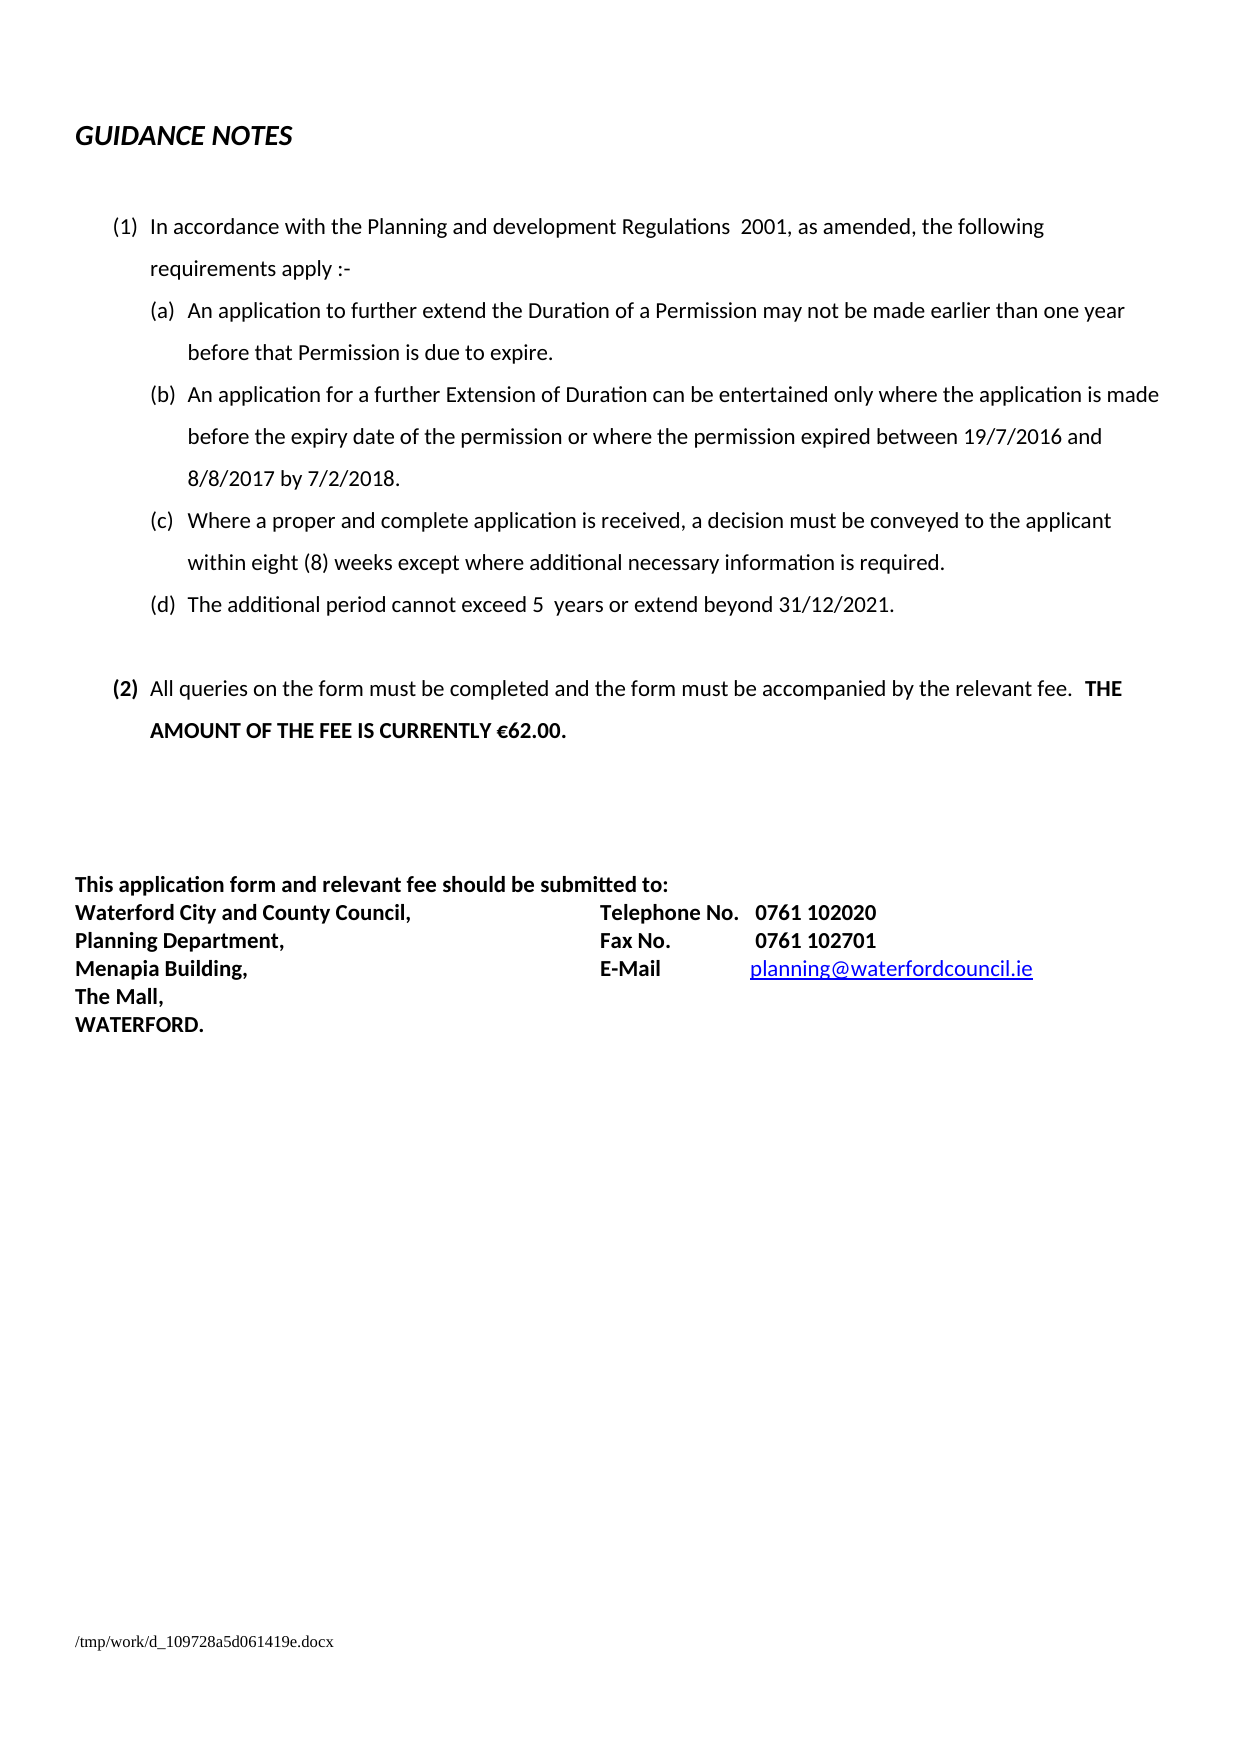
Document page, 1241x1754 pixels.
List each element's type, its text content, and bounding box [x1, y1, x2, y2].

text Menapia Building, E-Mail planning@waterfordcouncil.ie [75, 954, 1165, 982]
list An application to further extend the Duration of a Permission may not be made earlier than one year before that Permission is due to expire. [150, 296, 1165, 366]
text Waterford City and County Council, Telephone No. 0761 102020 [75, 898, 1165, 926]
list The additional period cannot exceed 5 years or extend beyond 31/12/2021. [150, 590, 1165, 618]
list An application for a further Extension of Duration can be entertained only where the application is made before the expiry date of the permission or where the permission expired between 19/7/2016 and 8/8/2017 by 7/2/2018. [150, 380, 1165, 492]
text WATERFORD. [75, 1010, 1165, 1038]
list All queries on the form must be completed and the form must be accompanied by the relevant fee. THE AMOUNT OF THE FEE IS CURRENTLY €62.00. [112, 674, 1165, 744]
text Planning Department, Fax No. 0761 102701 [75, 926, 1165, 954]
text This application form and relevant fee should be submitted to: [75, 870, 1165, 898]
list Where a proper and complete application is received, a decision must be conveyed to the applicant within eight (8) weeks except where additional necessary information is required. [150, 506, 1165, 576]
list In accordance with the Planning and development Regulations 2001, as amended, the following requirements apply :- [112, 212, 1165, 282]
text The Mall, [75, 982, 1165, 1010]
list GUIDANCE NOTES [75, 117, 1165, 153]
